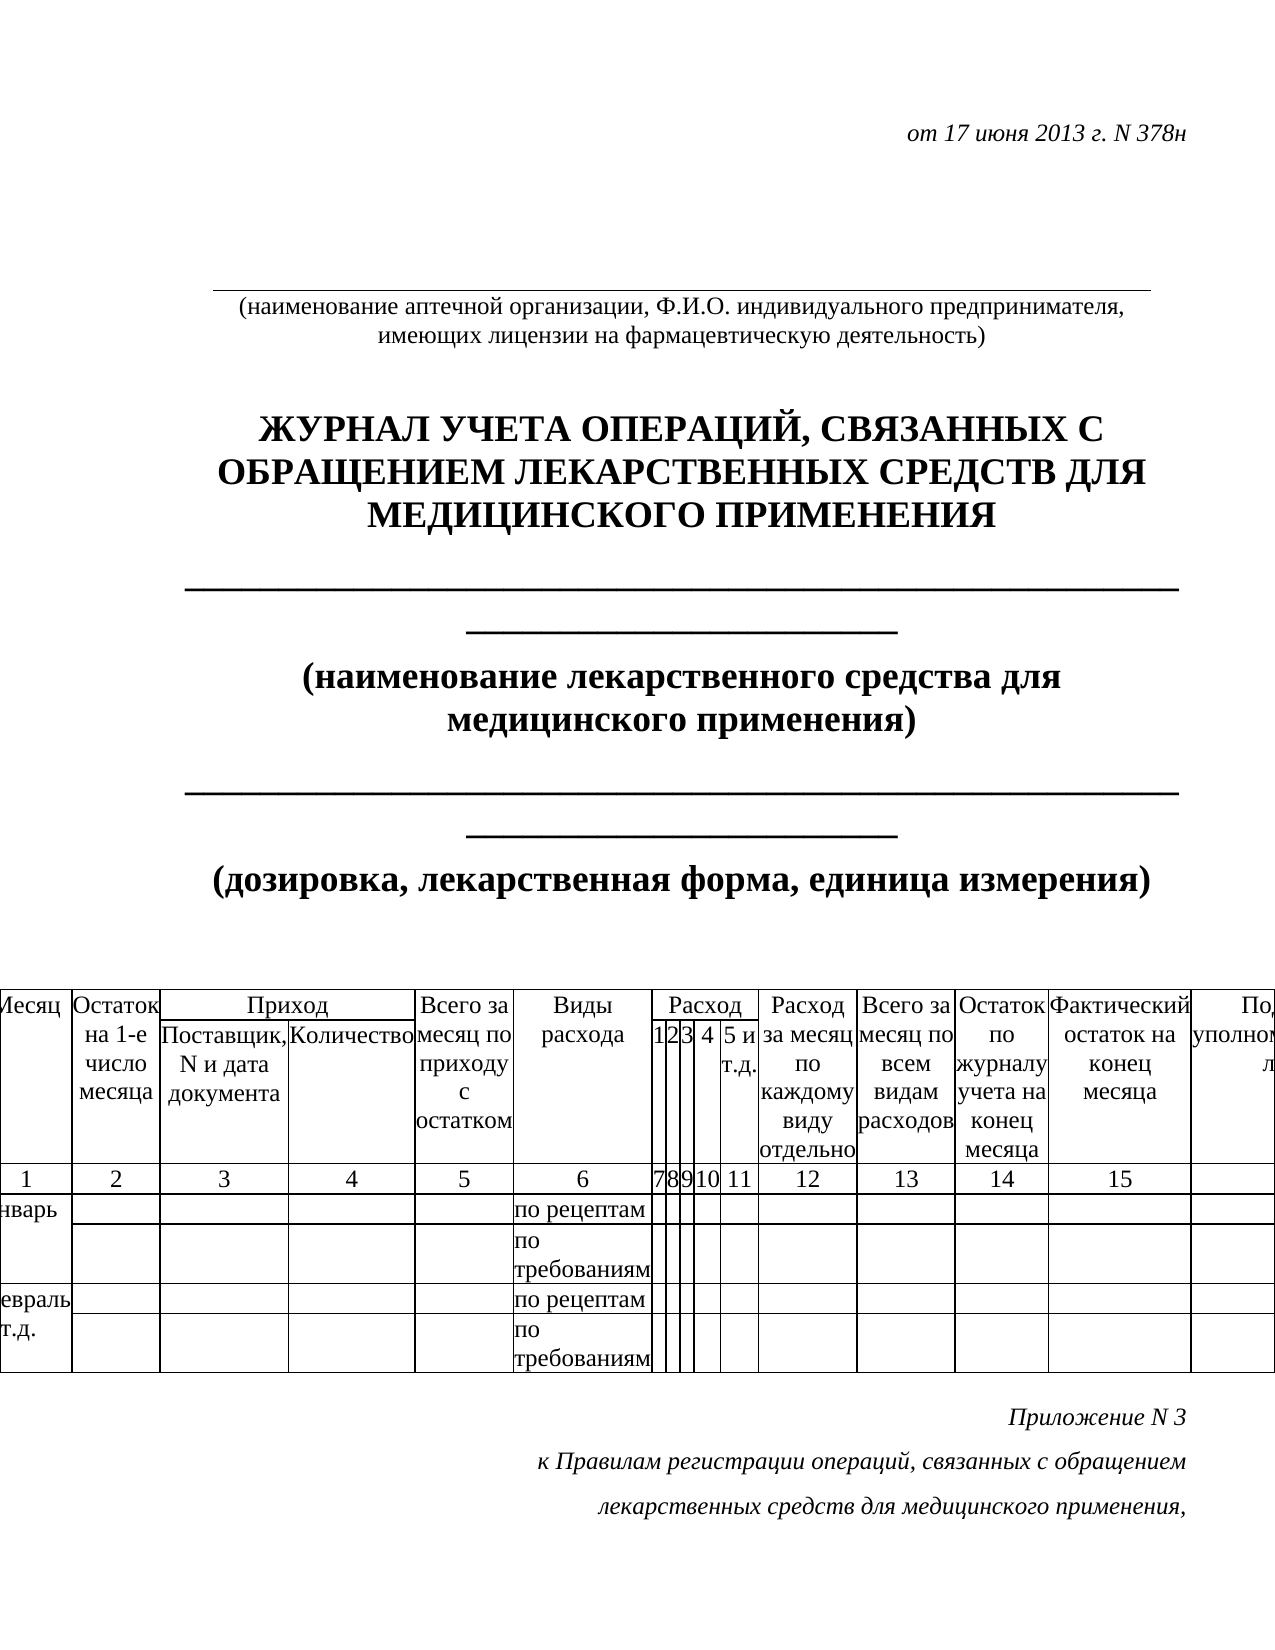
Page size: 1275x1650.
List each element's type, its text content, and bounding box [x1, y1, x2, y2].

table_cell 16 [1192, 1164, 1274, 1193]
table_cell [416, 1195, 513, 1223]
table_header (наименование аптечной организации, Ф.И.О. индивидуального предпринимателя, имеющих лицензии на фармацевтическую деятельность) [213, 291, 1151, 349]
table_cell [759, 1284, 856, 1313]
table_cell [681, 1284, 693, 1313]
table_cell 6 [514, 1164, 651, 1193]
table_cell [721, 1195, 758, 1223]
table_header Расход [653, 990, 758, 1019]
table_cell [759, 1195, 856, 1223]
table_cell [858, 1225, 954, 1282]
table_cell [759, 1314, 856, 1372]
table_cell по рецептам [514, 1195, 651, 1223]
table_header Остаток по журналу учета на конец месяца [956, 990, 1048, 1163]
table_cell [653, 1314, 665, 1372]
table_cell по требованиям [514, 1314, 651, 1372]
table_cell [289, 1225, 414, 1282]
table_cell 1 [1, 1164, 71, 1193]
table_cell [1192, 1314, 1274, 1372]
table_cell 13 [858, 1164, 954, 1193]
table_cell [161, 1284, 288, 1313]
table_cell [1192, 1225, 1274, 1282]
table_cell [1049, 1225, 1190, 1282]
table_cell Поставщик, N и дата документа [161, 1021, 288, 1163]
text лекарственных средств для медицинского применения, [177, 1491, 1186, 1519]
table_header Остаток на 1-е число месяца [73, 990, 159, 1163]
table_cell [653, 1284, 665, 1313]
table_cell [1049, 1195, 1190, 1223]
table_cell [681, 1314, 693, 1372]
table_cell [416, 1284, 513, 1313]
table_cell [956, 1225, 1048, 1282]
table_cell [695, 1225, 720, 1282]
table_cell по требованиям [514, 1225, 651, 1282]
table_cell [681, 1195, 693, 1223]
table_cell [289, 1314, 414, 1372]
table_cell [721, 1314, 758, 1372]
table_header Подпись уполномоченного лица [1192, 990, 1274, 1163]
text от 17 июня 2013 г. N 378н [177, 118, 1186, 147]
table_cell 14 [956, 1164, 1048, 1193]
table_cell [721, 1284, 758, 1313]
table_header Приход [161, 990, 414, 1019]
table_cell 5 [416, 1164, 513, 1193]
table_cell Количество [289, 1021, 414, 1163]
table_cell [289, 1195, 414, 1223]
table_header Месяц [1, 990, 71, 1163]
table_cell [695, 1284, 720, 1313]
table_cell 2 [73, 1164, 159, 1193]
table_cell [73, 1314, 159, 1372]
text к Правилам регистрации операций, связанных с обращением [177, 1446, 1186, 1475]
table_cell 10 [695, 1164, 720, 1193]
text ____________________________________________________________________________ [177, 755, 1186, 841]
table_cell [956, 1314, 1048, 1372]
table_cell по рецептам [514, 1284, 651, 1313]
table_header Всего за месяц по всем видам расходов [858, 990, 954, 1163]
table_cell [858, 1284, 954, 1313]
table_cell [956, 1284, 1048, 1313]
table_cell [416, 1225, 513, 1282]
table_cell [956, 1195, 1048, 1223]
table_header Фактический остаток на конец месяца [1049, 990, 1190, 1163]
table_cell [667, 1314, 679, 1372]
table_cell Февраль и т.д. [1, 1284, 71, 1372]
table_cell [1192, 1195, 1274, 1223]
table_cell [161, 1314, 288, 1372]
table_cell 15 [1049, 1164, 1190, 1193]
table_cell Январь [1, 1195, 71, 1282]
table_cell 11 [721, 1164, 758, 1193]
table_cell 4 [695, 1021, 720, 1163]
table_header Расход за месяц по каждому виду отдельно [759, 990, 856, 1163]
text Приложение N 3 [177, 1402, 1186, 1431]
table_cell [653, 1225, 665, 1282]
table_cell 5 и т.д. [721, 1021, 758, 1163]
table_cell [161, 1195, 288, 1223]
table_cell [695, 1195, 720, 1223]
table_cell [695, 1314, 720, 1372]
table_cell [667, 1195, 679, 1223]
table_cell [721, 1225, 758, 1282]
table_cell [73, 1195, 159, 1223]
table_header Виды расхода [514, 990, 651, 1163]
table_cell [653, 1195, 665, 1223]
table_cell [858, 1195, 954, 1223]
table_cell [681, 1225, 693, 1282]
text ЖУРНАЛ УЧЕТА ОПЕРАЦИЙ, СВЯЗАННЫХ С ОБРАЩЕНИЕМ ЛЕКАРСТВЕННЫХ СРЕДСТВ ДЛЯ МЕДИЦИНСКОГО ПРИМЕНЕНИЯ [177, 406, 1186, 536]
table_cell [416, 1314, 513, 1372]
table_cell [1049, 1314, 1190, 1372]
table_cell [73, 1225, 159, 1282]
table_cell [667, 1225, 679, 1282]
table_header Всего за месяц по приходу с остатком [416, 990, 513, 1163]
table_cell [759, 1225, 856, 1282]
table_cell [1192, 1284, 1274, 1313]
table_cell 12 [759, 1164, 856, 1193]
text (наименование лекарственного средства для медицинского применения) [177, 653, 1186, 739]
table_cell 4 [289, 1164, 414, 1193]
table_cell [289, 1284, 414, 1313]
table_cell 3 [161, 1164, 288, 1193]
text (дозировка, лекарственная форма, единица измерения) [177, 857, 1186, 900]
table_cell [73, 1284, 159, 1313]
table_cell [1049, 1284, 1190, 1313]
table_cell [858, 1314, 954, 1372]
text ____________________________________________________________________________ [177, 551, 1186, 637]
table_cell [667, 1284, 679, 1313]
table_cell [161, 1225, 288, 1282]
